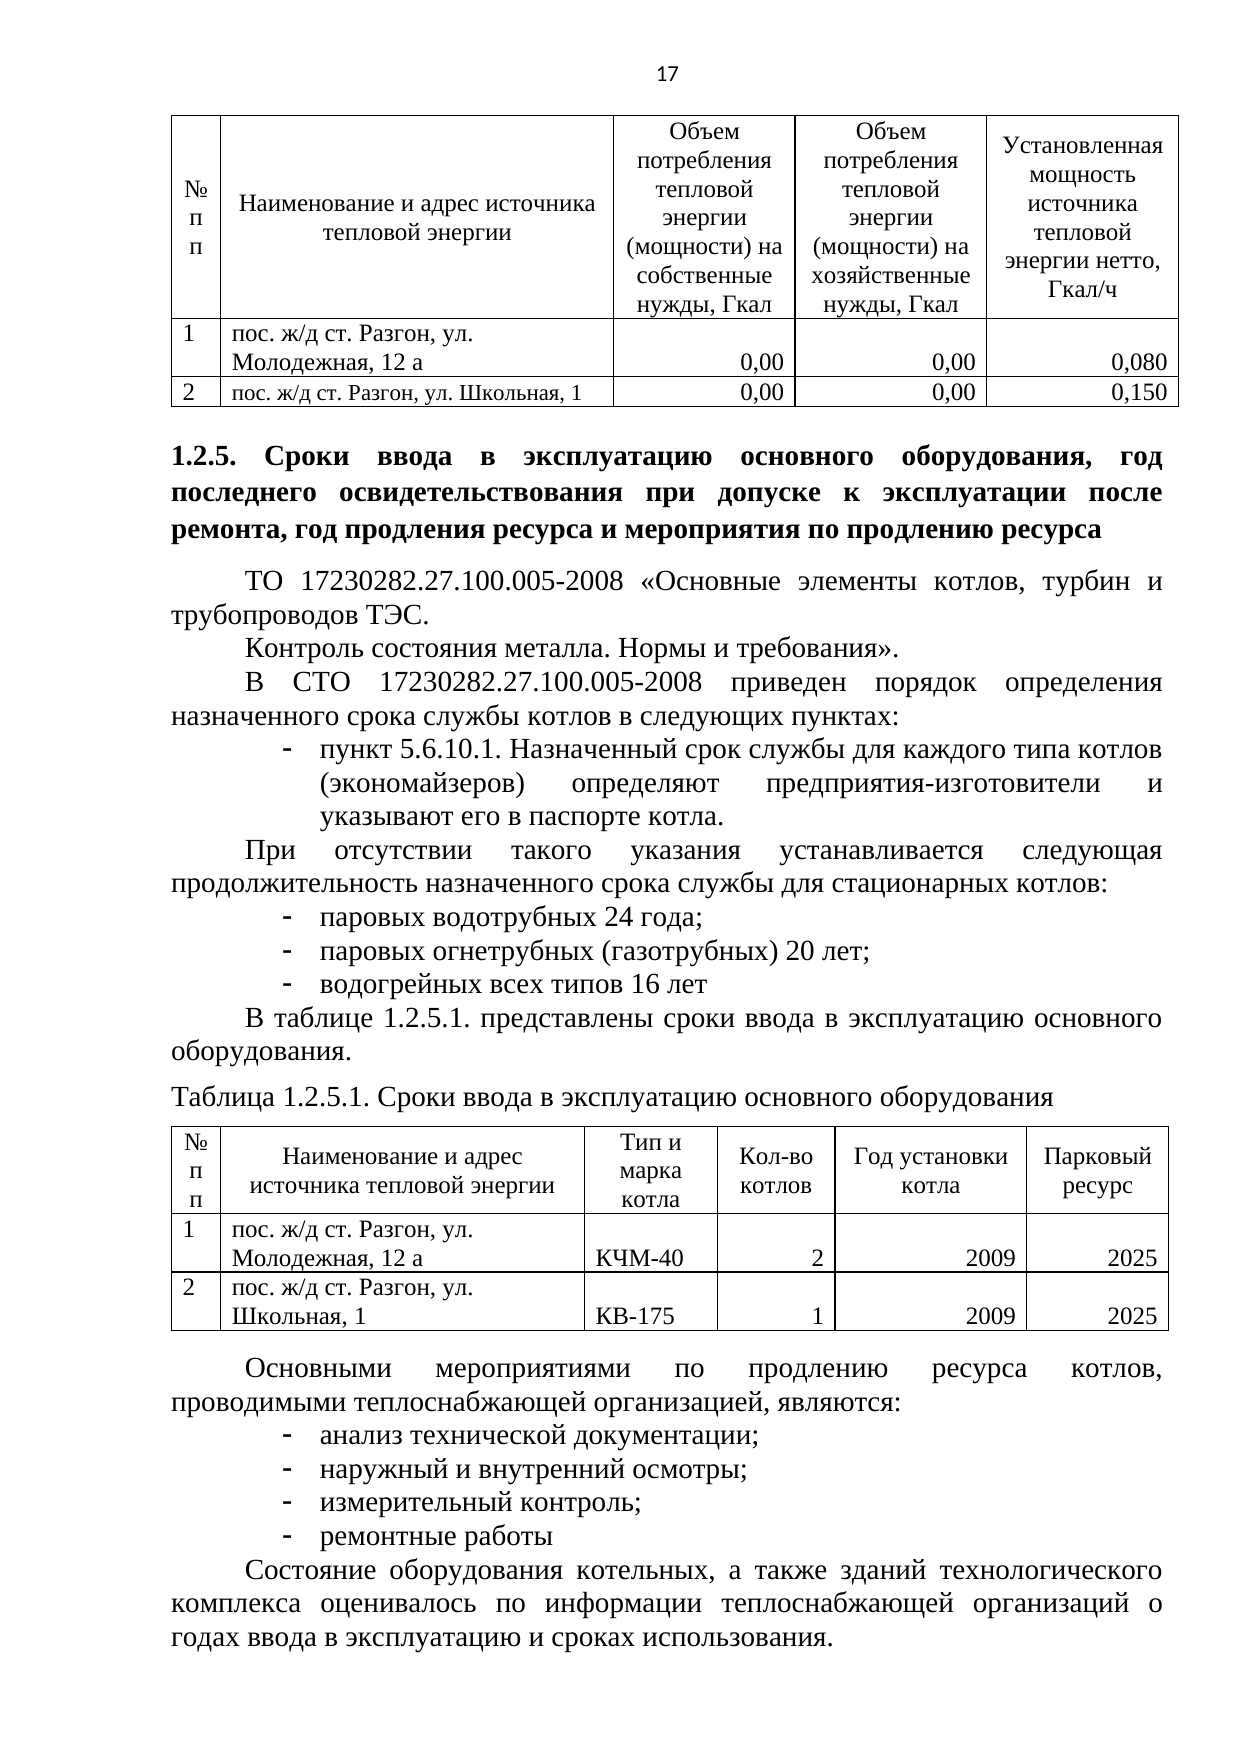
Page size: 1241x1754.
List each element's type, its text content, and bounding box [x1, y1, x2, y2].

table_cell 2009 [836, 1273, 1026, 1330]
text В СТО 17230282.27.100.005-2008 приведен порядок определения назначенного срока службы котлов в следующих пунктах: [171, 664, 1163, 731]
table_header Кол-во котлов [718, 1127, 834, 1213]
list наружный и внутренний осмотры; [282, 1451, 1163, 1484]
list пункт 5.6.10.1. Назначенный срок службы для каждого типа котлов (экономайзеров) определяют предприятия-изготовители и указывают его в паспорте котла. [282, 731, 1163, 832]
table_cell КВ-175 [585, 1273, 717, 1330]
text 1.2.5. Сроки ввода в эксплуатацию основного оборудования, год последнего освидетельствования при допуске к эксплуатации после ремонта, год продления ресурса и мероприятия по продлению ресурса [171, 438, 1163, 544]
text Таблица 1.2.5.1. Сроки ввода в эксплуатацию основного оборудования [171, 1079, 1163, 1113]
table_header Год установки котла [836, 1127, 1026, 1213]
table_cell пос. ж/д ст. Разгон, ул. Молодежная, 12 а [221, 1214, 584, 1271]
table_header Парковый ресурс [1027, 1127, 1168, 1213]
text В таблице 1.2.5.1. представлены сроки ввода в эксплуатацию основного оборудования. [171, 1000, 1163, 1067]
table_header Объем потребления тепловой энергии (мощности) на собственные нужды, Гкал [614, 116, 794, 317]
table_cell пос. ж/д ст. Разгон, ул. Школьная, 1 [221, 377, 613, 406]
table_cell 1 [718, 1273, 834, 1330]
list ремонтные работы [282, 1518, 1163, 1552]
table_cell 2025 [1027, 1214, 1168, 1271]
list паровых огнетрубных (газотрубных) 20 лет; [282, 933, 1163, 966]
text Состояние оборудования котельных, а также зданий технологического комплекса оценивалось по информации теплоснабжающей организаций о годах ввода в эксплуатацию и сроках использования. [171, 1552, 1163, 1652]
table_header № пп [172, 1127, 220, 1213]
table_header Установленная мощность источника тепловой энергии нетто, Гкал/ч [987, 116, 1178, 317]
list паровых водотрубных 24 года; [282, 899, 1163, 933]
list водогрейных всех типов 16 лет [282, 966, 1163, 1000]
table_cell 0,00 [796, 319, 986, 376]
table_cell 2 [718, 1214, 834, 1271]
list измерительный контроль; [282, 1484, 1163, 1518]
table_cell 2009 [836, 1214, 1026, 1271]
table_cell 0,00 [796, 377, 986, 406]
table_cell 1 [172, 1214, 220, 1271]
text Основными мероприятиями по продлению ресурса котлов, проводимыми теплоснабжающей организацией, являются: [171, 1350, 1163, 1417]
table_cell 0,00 [614, 319, 794, 376]
table_header Наименование и адрес источника тепловой энергии [221, 116, 613, 317]
table_cell 0,080 [987, 319, 1178, 376]
table_cell 2 [172, 377, 220, 406]
table_cell пос. ж/д ст. Разгон, ул. Школьная, 1 [221, 1273, 584, 1330]
table_cell 0,150 [987, 377, 1178, 406]
table_header № пп [172, 116, 220, 317]
text Контроль состояния металла. Нормы и требования». [171, 631, 1163, 664]
text При отсутствии такого указания устанавливается следующая продолжительность назначенного срока службы для стационарных котлов: [171, 832, 1163, 899]
table_header Наименование и адрес источника тепловой энергии [221, 1127, 584, 1213]
table_cell 2025 [1027, 1273, 1168, 1330]
table_cell 2 [172, 1273, 220, 1330]
table_cell КЧМ-40 [585, 1214, 717, 1271]
table_header Тип и марка котла [585, 1127, 717, 1213]
list анализ технической документации; [282, 1417, 1163, 1451]
table_cell 0,00 [614, 377, 794, 406]
table_header Объем потребления тепловой энергии (мощности) на хозяйственные нужды, Гкал [796, 116, 986, 317]
table_cell пос. ж/д ст. Разгон, ул. Молодежная, 12 а [221, 319, 613, 376]
table_cell 1 [172, 319, 220, 376]
text ТО 17230282.27.100.005-2008 «Основные элементы котлов, турбин и трубопроводов ТЭС. [171, 563, 1163, 631]
